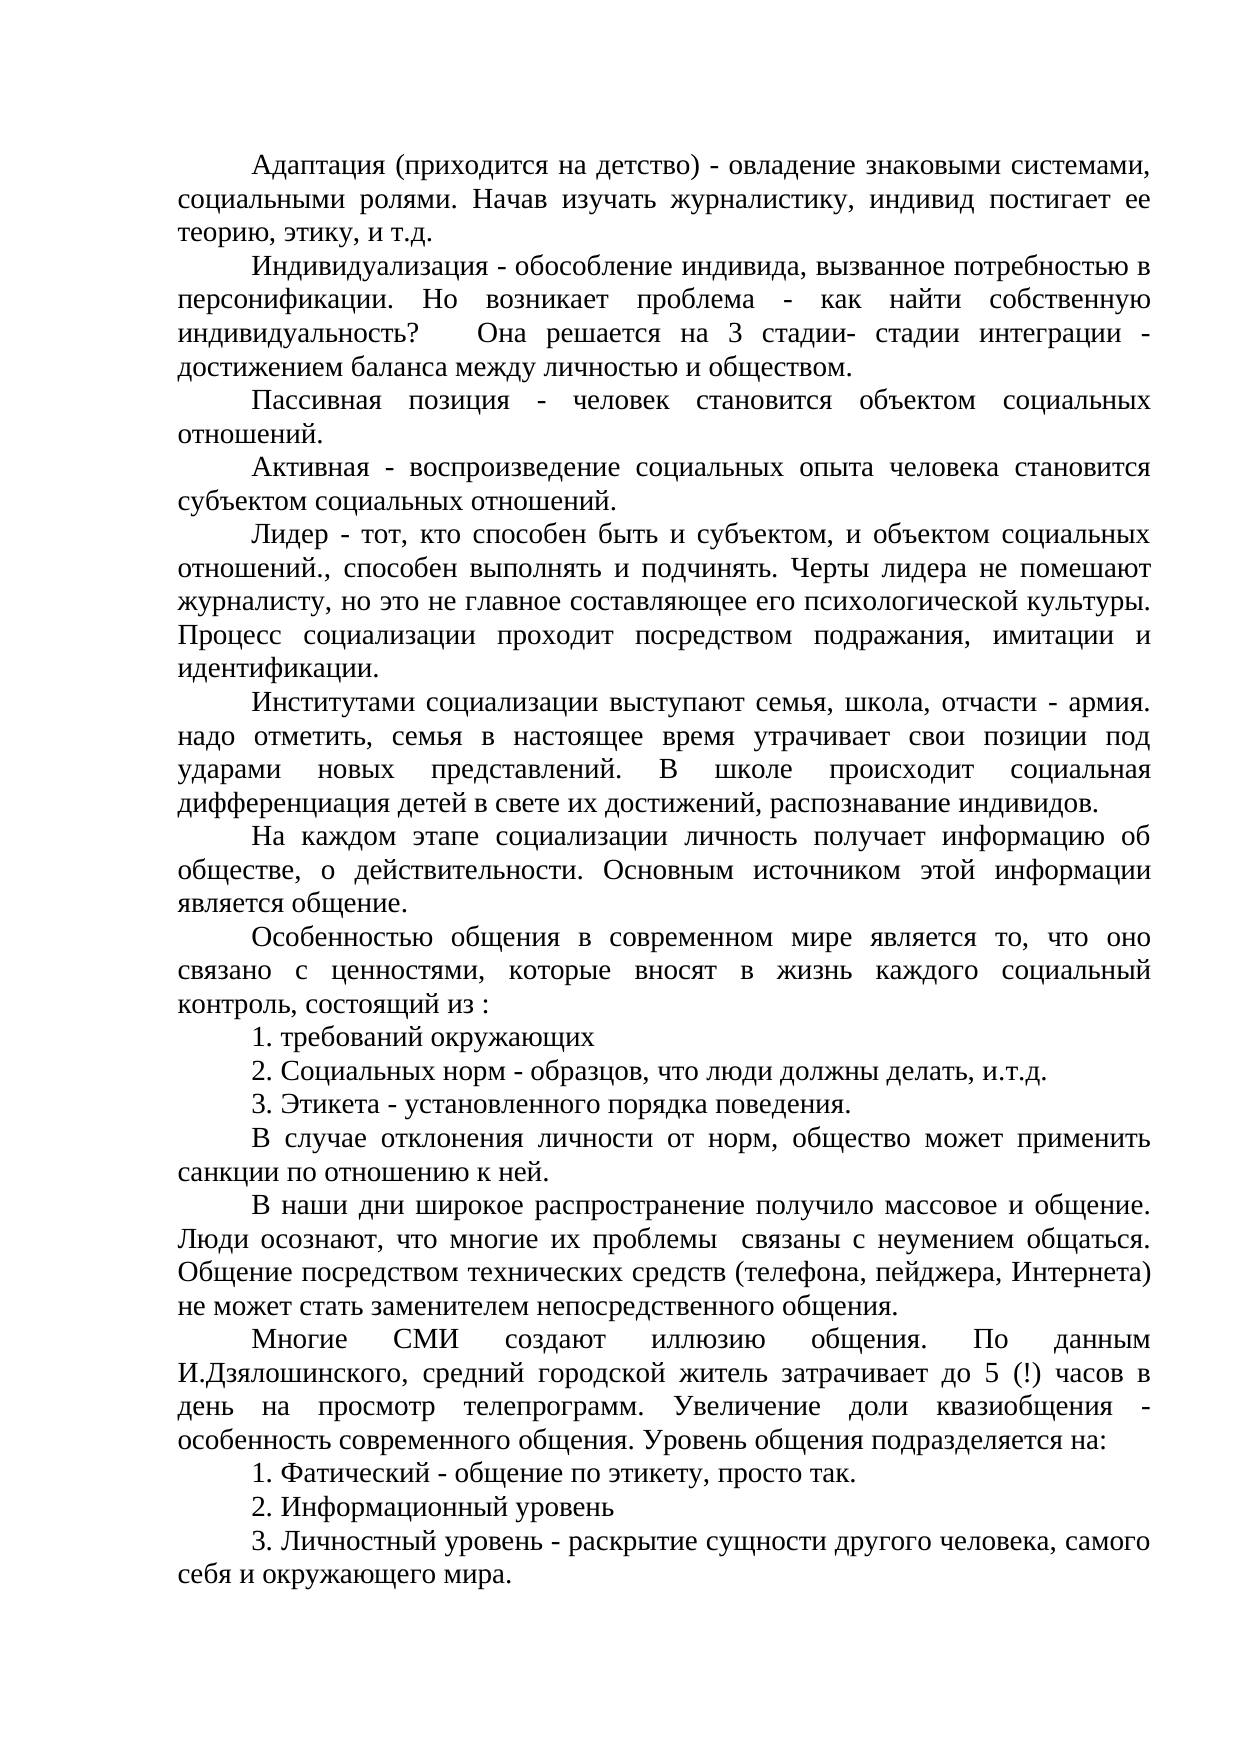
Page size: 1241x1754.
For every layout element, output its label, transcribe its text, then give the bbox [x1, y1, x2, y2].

text Пассивная позиция - человек становится объектом социальных отношений. [177, 382, 1152, 449]
text Лидер - тот, кто способен быть и субъектом, и объектом социальных отношений., способен выполнять и подчинять. Черты лидера не помешают журналисту, но это не главное составляющее его психологической культуры. Процесс социализации проходит посредством подражания, имитации и идентификации. [177, 517, 1152, 684]
text В наши дни широкое распространение получило массовое и общение. Люди осознают, что многие их проблемы связаны с неумением общаться. Общение посредством технических средств (телефона, пейджера, Интернета) не может стать заменителем непосредственного общения. [177, 1187, 1152, 1322]
text 3. Этикета - установленного порядка поведения. [177, 1087, 1152, 1120]
text На каждом этапе социализации личность получает информацию об обществе, о действительности. Основным источником этой информации является общение. [177, 818, 1152, 919]
text В случае отклонения личности от норм, общество может применить санкции по отношению к ней. [177, 1120, 1152, 1187]
text Особенностью общения в современном мире является то, что оно связано с ценностями, которые вносят в жизнь каждого социальный контроль, состоящий из : [177, 919, 1152, 1020]
text Многие СМИ создают иллюзию общения. По данным И.Дзялошинского, средний городской житель затрачивает до 5 (!) часов в день на просмотр телепрограмм. Увеличение доли квазиобщения - особенность современного общения. Уровень общения подразделяется на: [177, 1322, 1152, 1456]
text Индивидуализация - обособление индивида, вызванное потребностью в персонификации. Но возникает проблема - как найти собственную индивидуальность? Она решается на 3 стадии- стадии интеграции - достижением баланса между личностью и обществом. [177, 248, 1152, 382]
text Институтами социализации выступают семья, школа, отчасти - армия. надо отметить, семья в настоящее время утрачивает свои позиции под ударами новых представлений. В школе происходит социальная дифференциация детей в свете их достижений, распознавание индивидов. [177, 684, 1152, 818]
text Адаптация (приходится на детство) - овладение знаковыми системами, социальными ролями. Начав изучать журналистику, индивид постигает ее теорию, этику, и т.д. [177, 148, 1152, 248]
text 1. Фатический - общение по этикету, просто так. [177, 1456, 1152, 1489]
text 2. Социальных норм - образцов, что люди должны делать, и.т.д. [177, 1053, 1152, 1087]
text 3. Личностный уровень - раскрытие сущности другого человека, самого себя и окружающего мира. [177, 1523, 1152, 1590]
text 1. требований окружающих [177, 1020, 1152, 1053]
text Активная - воспроизведение социальных опыта человека становится субъектом социальных отношений. [177, 449, 1152, 517]
text 2. Информационный уровень [177, 1489, 1152, 1523]
